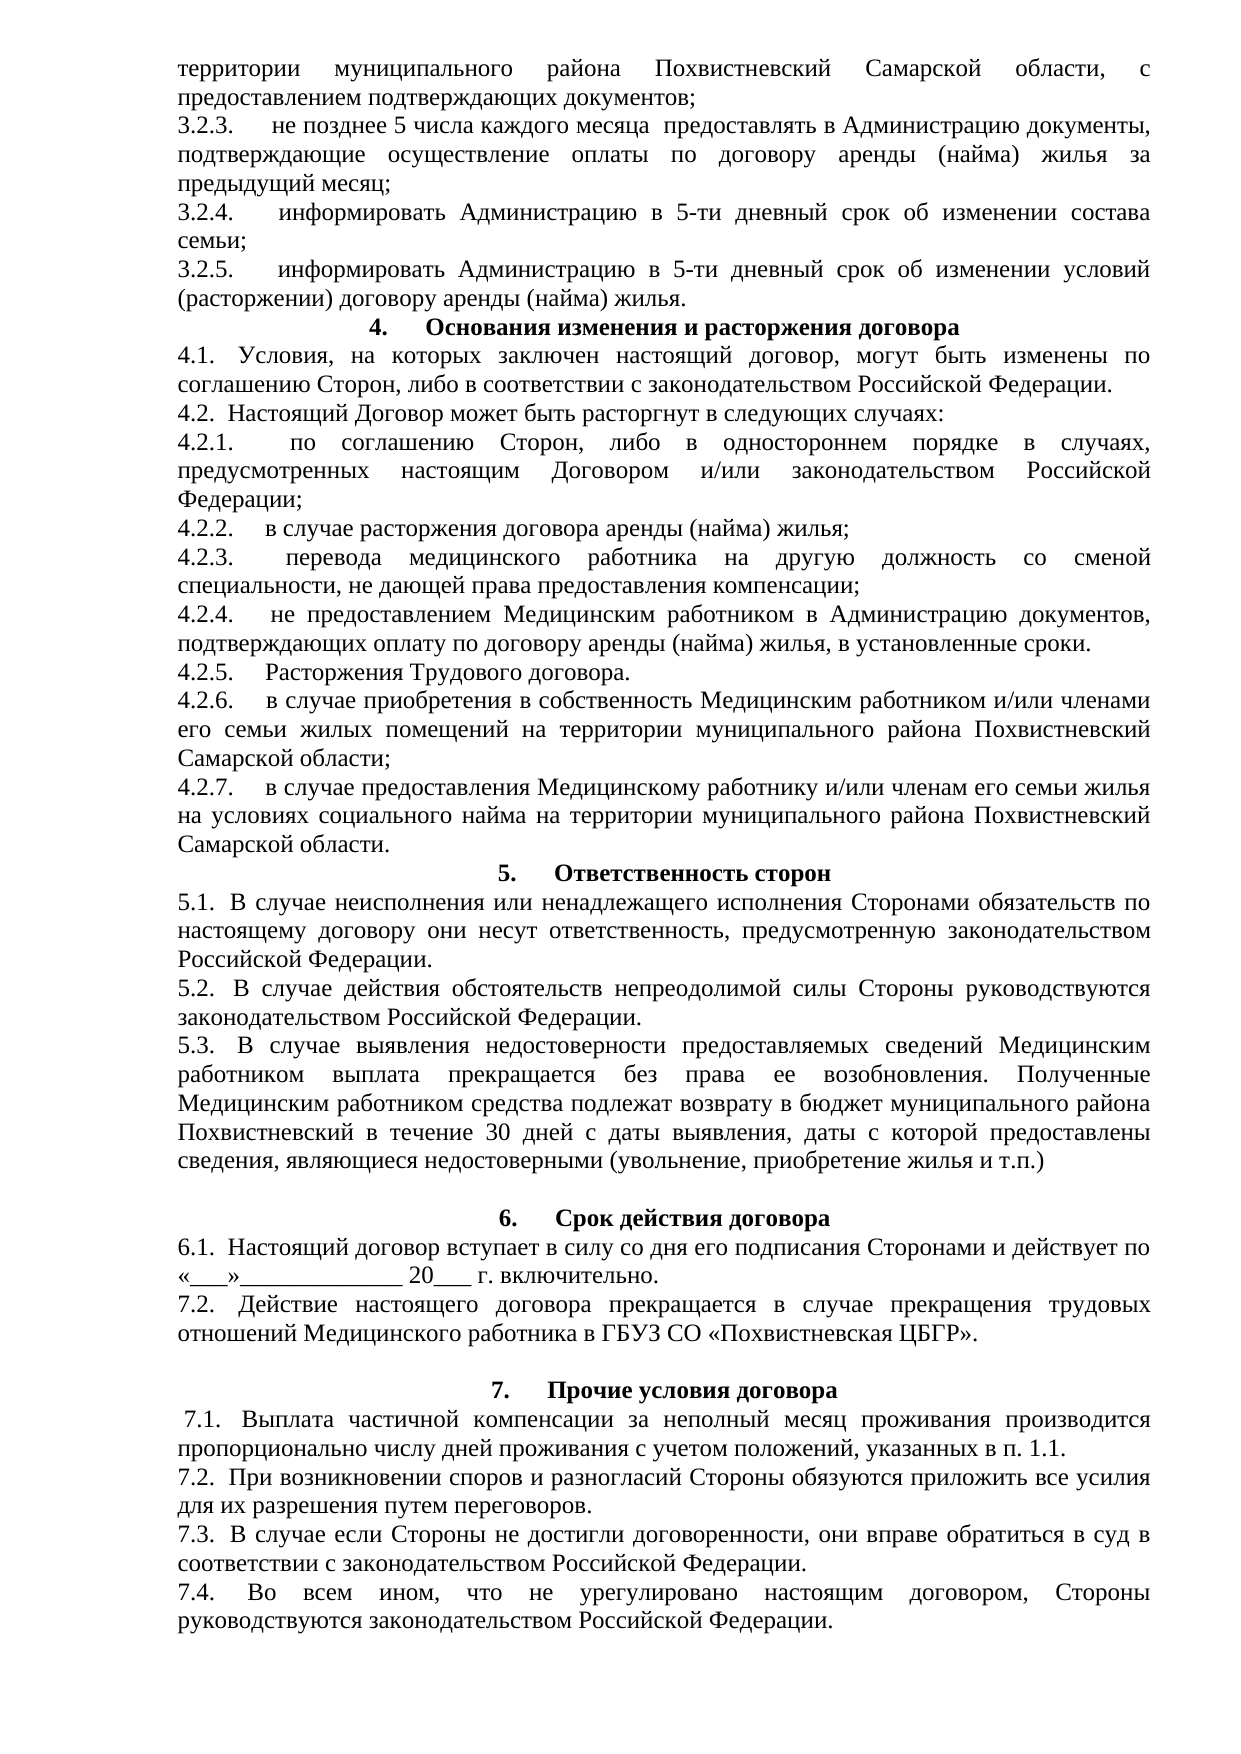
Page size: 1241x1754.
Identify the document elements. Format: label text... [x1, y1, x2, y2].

text 4.2.6. в случае приобретения в собственность Медицинским работником и/или членами его семьи жилых помещений на территории муниципального района Похвистневский Самарской области; [177, 686, 1152, 772]
text 4.2.4. не предоставлением Медицинским работником в Администрацию документов, подтверждающих оплату по договору аренды (найма) жилья, в установленные сроки. [177, 599, 1152, 657]
text 4.2.1. по соглашению Сторон, либо в одностороннем порядке в случаях, предусмотренных настоящим Договором и/или законодательством Российской Федерации; [177, 427, 1152, 513]
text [177, 53, 1152, 111]
text 7.2. При возникновении споров и разногласий Стороны обязуются приложить все усилия для их разрешения путем переговоров. [177, 1462, 1152, 1519]
text 4.1. Условия, на которых заключен настоящий договор, могут быть изменены по соглашению Сторон, либо в соответствии с законодательством Российской Федерации. [177, 341, 1152, 398]
text 7.2. Действие настоящего договора прекращается в случае прекращения трудовых отношений Медицинского работника в ГБУЗ СО «Похвистневская ЦБГР». [177, 1289, 1152, 1347]
text 5. Ответственность сторон [177, 858, 1152, 887]
text 7.1. Выплата частичной компенсации за неполный месяц проживания производится пропорционально числу дней проживания с учетом положений, указанных в п. 1.1. [177, 1404, 1152, 1462]
text 4.2. Настоящий Договор может быть расторгнут в следующих случаях: [177, 398, 1152, 427]
text 5.1. В случае неисполнения или ненадлежащего исполнения Сторонами обязательств по настоящему договору они несут ответственность, предусмотренную законодательством Российской Федерации. [177, 887, 1152, 973]
text 4. Основания изменения и расторжения договора [177, 312, 1152, 341]
text 3.2.5. информировать Администрацию в 5-ти дневный срок об изменении условий (расторжении) договору аренды (найма) жилья. [177, 254, 1152, 312]
text 4.2.2. в случае расторжения договора аренды (найма) жилья; [177, 513, 1152, 542]
text 6. Срок действия договора [177, 1203, 1152, 1232]
text 5.3. В случае выявления недостоверности предоставляемых сведений Медицинским работником выплата прекращается без права ее возобновления. Полученные Медицинским работником средства подлежат возврату в бюджет муниципального района Похвистневский в течение 30 дней с даты выявления, даты с которой предоставлены сведения, являющиеся недостоверными (увольнение, приобретение жилья и т.п.) [177, 1031, 1152, 1174]
text 3.2.3. не позднее 5 числа каждого месяца предоставлять в Администрацию документы, подтверждающие осуществление оплаты по договору аренды (найма) жилья за предыдущий месяц; [177, 111, 1152, 197]
text 3.2.4. информировать Администрацию в 5-ти дневный срок об изменении состава семьи; [177, 197, 1152, 254]
text 4.2.7. в случае предоставления Медицинскому работнику и/или членам его семьи жилья на условиях социального найма на территории муниципального района Похвистневский Самарской области. [177, 772, 1152, 858]
text 4.2.3. перевода медицинского работника на другую должность со сменой специальности, не дающей права предоставления компенсации; [177, 542, 1152, 599]
text 4.2.5. Расторжения Трудового договора. [177, 657, 1152, 686]
text 7.3. В случае если Стороны не достигли договоренности, они вправе обратиться в суд в соответствии с законодательством Российской Федерации. [177, 1519, 1152, 1577]
text 7. Прочие условия договора [177, 1376, 1152, 1404]
text 6.1. Настоящий договор вступает в силу со дня его подписания Сторонами и действует по «___»_____________ 20___ г. включительно. [177, 1232, 1152, 1289]
text 5.2. В случае действия обстоятельств непреодолимой силы Стороны руководствуются законодательством Российской Федерации. [177, 973, 1152, 1031]
text 7.4. Во всем ином, что не урегулировано настоящим договором, Стороны руководствуются законодательством Российской Федерации. [177, 1577, 1152, 1634]
